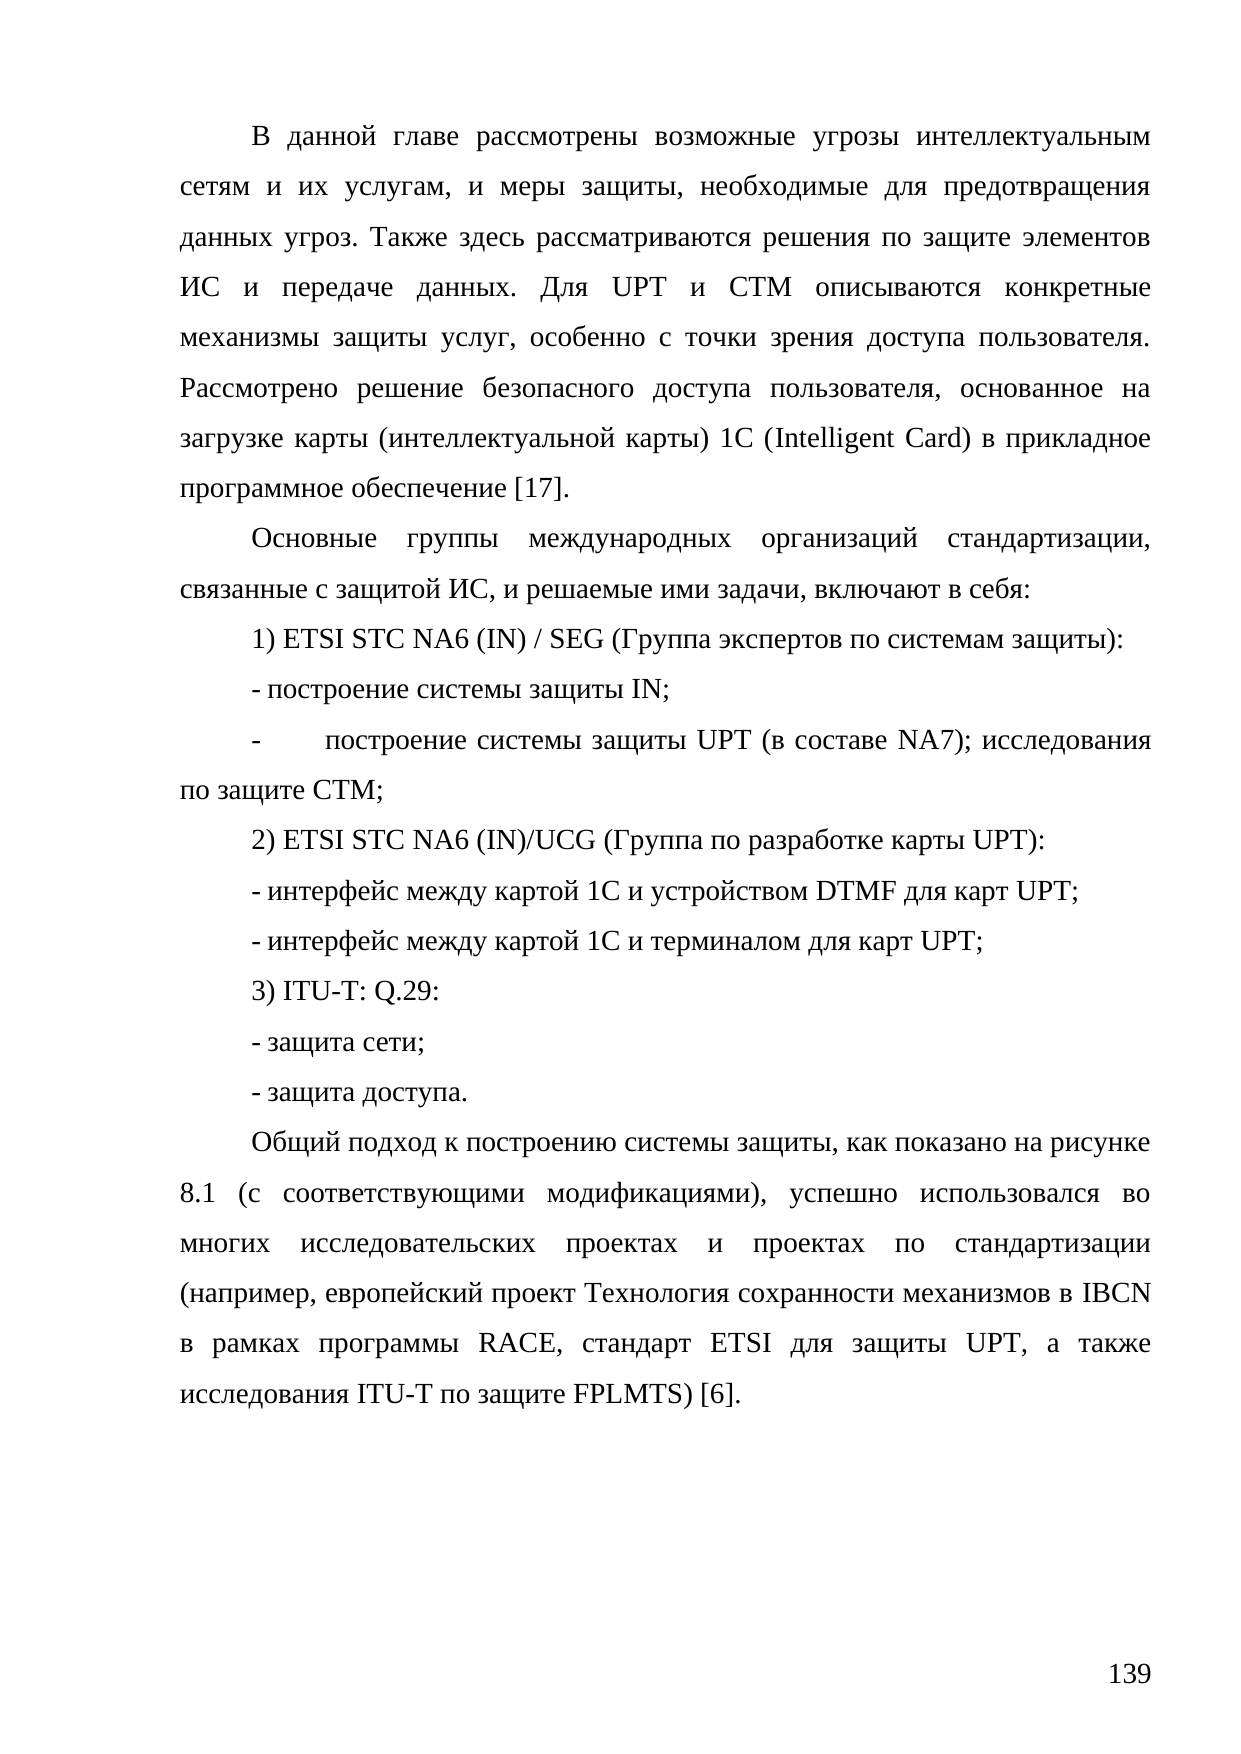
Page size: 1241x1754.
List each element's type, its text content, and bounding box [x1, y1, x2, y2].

text Общий подход к построению системы защиты, как показано на рисунке 8.1 (с соответствующими модификациями), успешно использовался во многих исследовательских проектах и проектах по стандартизации (например, европейский проект Технология сохранности механизмов в IBCN в рамках программы RACE, стандарт ETSI для защиты UPT, а также исследования ITU-T по защите FPLMTS) [6]. [179, 1124, 1151, 1409]
list интерфейс между картой 1C и терминалом для карт UPT; [179, 923, 1151, 957]
text В данной главе рассмотрены возможные угрозы интеллектуальным сетям и их услугам, и меры защиты, необходимые для предотвращения данных угроз. Также здесь рассматриваются решения по защите элементов ИС и передаче данных. Для UPT и СТМ описываются конкретные механизмы защиты услуг, особенно с точки зрения доступа пользователя. Рассмотрено решение безопасного доступа пользователя, основанное на загрузке карты (интеллектуальной карты) 1C (Intelligent Card) в прикладное программное обеспечение [17]. [179, 118, 1151, 504]
list защита сети; [179, 1024, 1151, 1057]
list построение системы защиты IN; [179, 672, 1151, 705]
text 2) ETSI STC NA6 (IN)/UCG (Группа по разработке карты UPT): [179, 822, 1151, 856]
text 3) ITU-T: Q.29: [179, 973, 1151, 1007]
list интерфейс между картой 1C и устройством DTMF для карт UPT; [179, 873, 1151, 906]
text Основные группы международных организаций стандартизации, связанные с защитой ИС, и решаемые ими задачи, включают в себя: [179, 521, 1151, 604]
list защита доступа. [179, 1074, 1151, 1108]
list построение системы защиты UPT (в составе NA7); исследования по защите СТМ; [179, 722, 1151, 806]
text 1) ETSI STC NA6 (IN) / SEG (Группа экспертов по системам защиты): [179, 621, 1151, 655]
